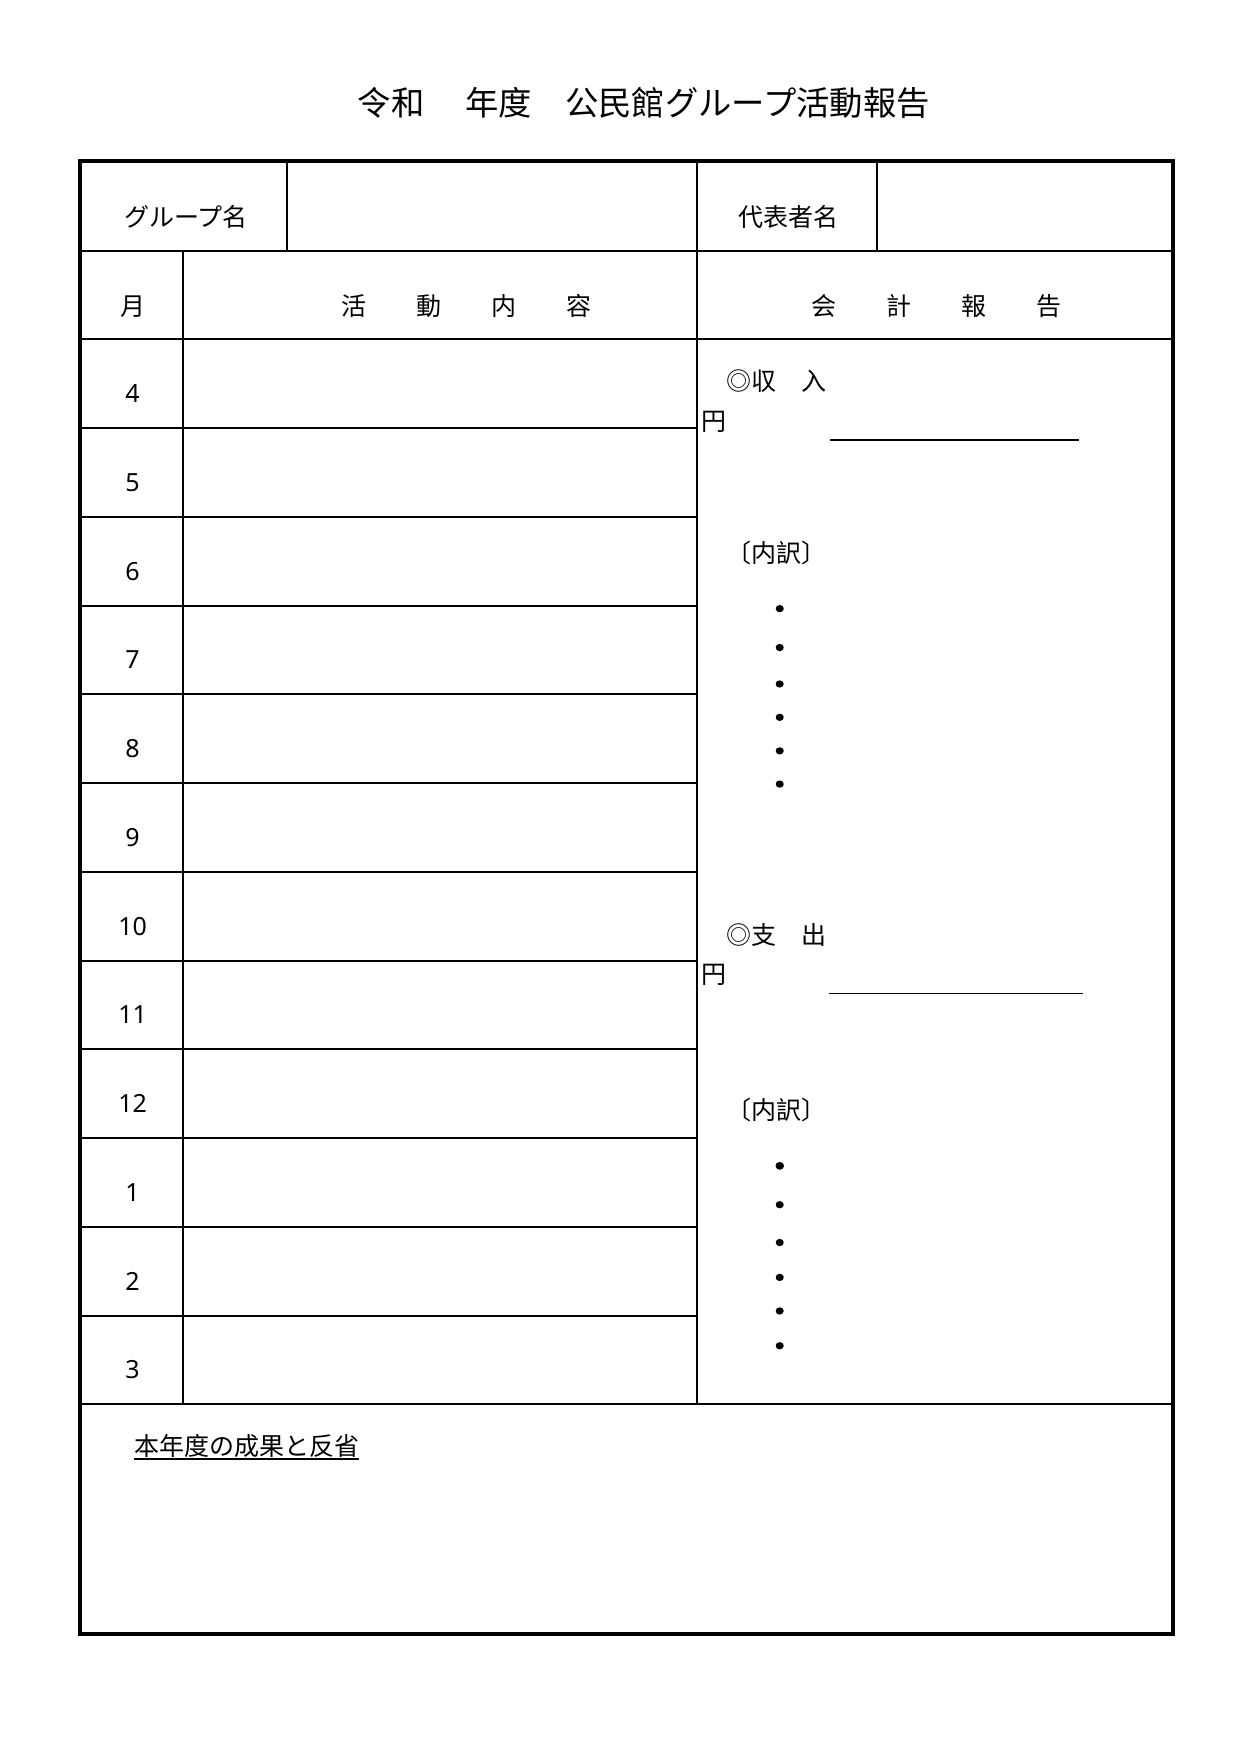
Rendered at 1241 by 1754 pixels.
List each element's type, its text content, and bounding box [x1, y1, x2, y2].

table_cell 10 [82, 873, 182, 959]
table_cell [184, 873, 287, 959]
table_cell [287, 1317, 696, 1403]
table_cell 9 [82, 784, 182, 871]
table_cell [184, 1317, 287, 1403]
table_cell [287, 429, 696, 516]
table_cell 6 [82, 518, 182, 604]
table_cell 5 [82, 429, 182, 516]
table_cell [184, 1228, 287, 1314]
table_cell [287, 1139, 696, 1226]
table_header 代表者名 [698, 163, 876, 249]
table_cell [287, 340, 696, 427]
table_cell 活 動 内 容 [287, 252, 696, 338]
table_cell 12 [82, 1050, 182, 1137]
table_cell [184, 695, 287, 782]
table_cell [184, 340, 287, 427]
table_header グループ名 [82, 163, 286, 249]
table_cell [184, 252, 287, 338]
table_cell 8 [82, 695, 182, 782]
table_cell 本年度の成果と反省 [82, 1405, 1171, 1632]
table_cell ◎収 入 円 〔内訳〕 ◎支 出 円 〔内訳〕 [698, 340, 1171, 1403]
table_cell 11 [82, 962, 182, 1048]
table_cell 月 [82, 252, 182, 338]
table_cell 7 [82, 607, 182, 693]
table_cell [184, 784, 287, 871]
table_cell 4 [82, 340, 182, 427]
table_cell 3 [82, 1317, 182, 1403]
table_cell [287, 784, 696, 871]
table_header [288, 163, 696, 249]
table_cell [184, 607, 287, 693]
table_cell [287, 962, 696, 1048]
table_cell 会 計 報 告 [698, 252, 1171, 338]
table_cell [287, 695, 696, 782]
table_cell [287, 873, 696, 959]
table_cell [184, 962, 287, 1048]
table_cell [184, 1139, 287, 1226]
table_cell [184, 1050, 287, 1137]
table_cell [287, 607, 696, 693]
table_cell 2 [82, 1228, 182, 1314]
table_cell 1 [82, 1139, 182, 1226]
table_cell [184, 429, 287, 516]
table_cell [287, 1228, 696, 1314]
table_cell [184, 518, 287, 604]
table_header [878, 163, 1171, 249]
table_cell [287, 1050, 696, 1137]
text 令和 年度 公民館グループ活動報告 [357, 77, 1090, 125]
table_cell [287, 518, 696, 604]
